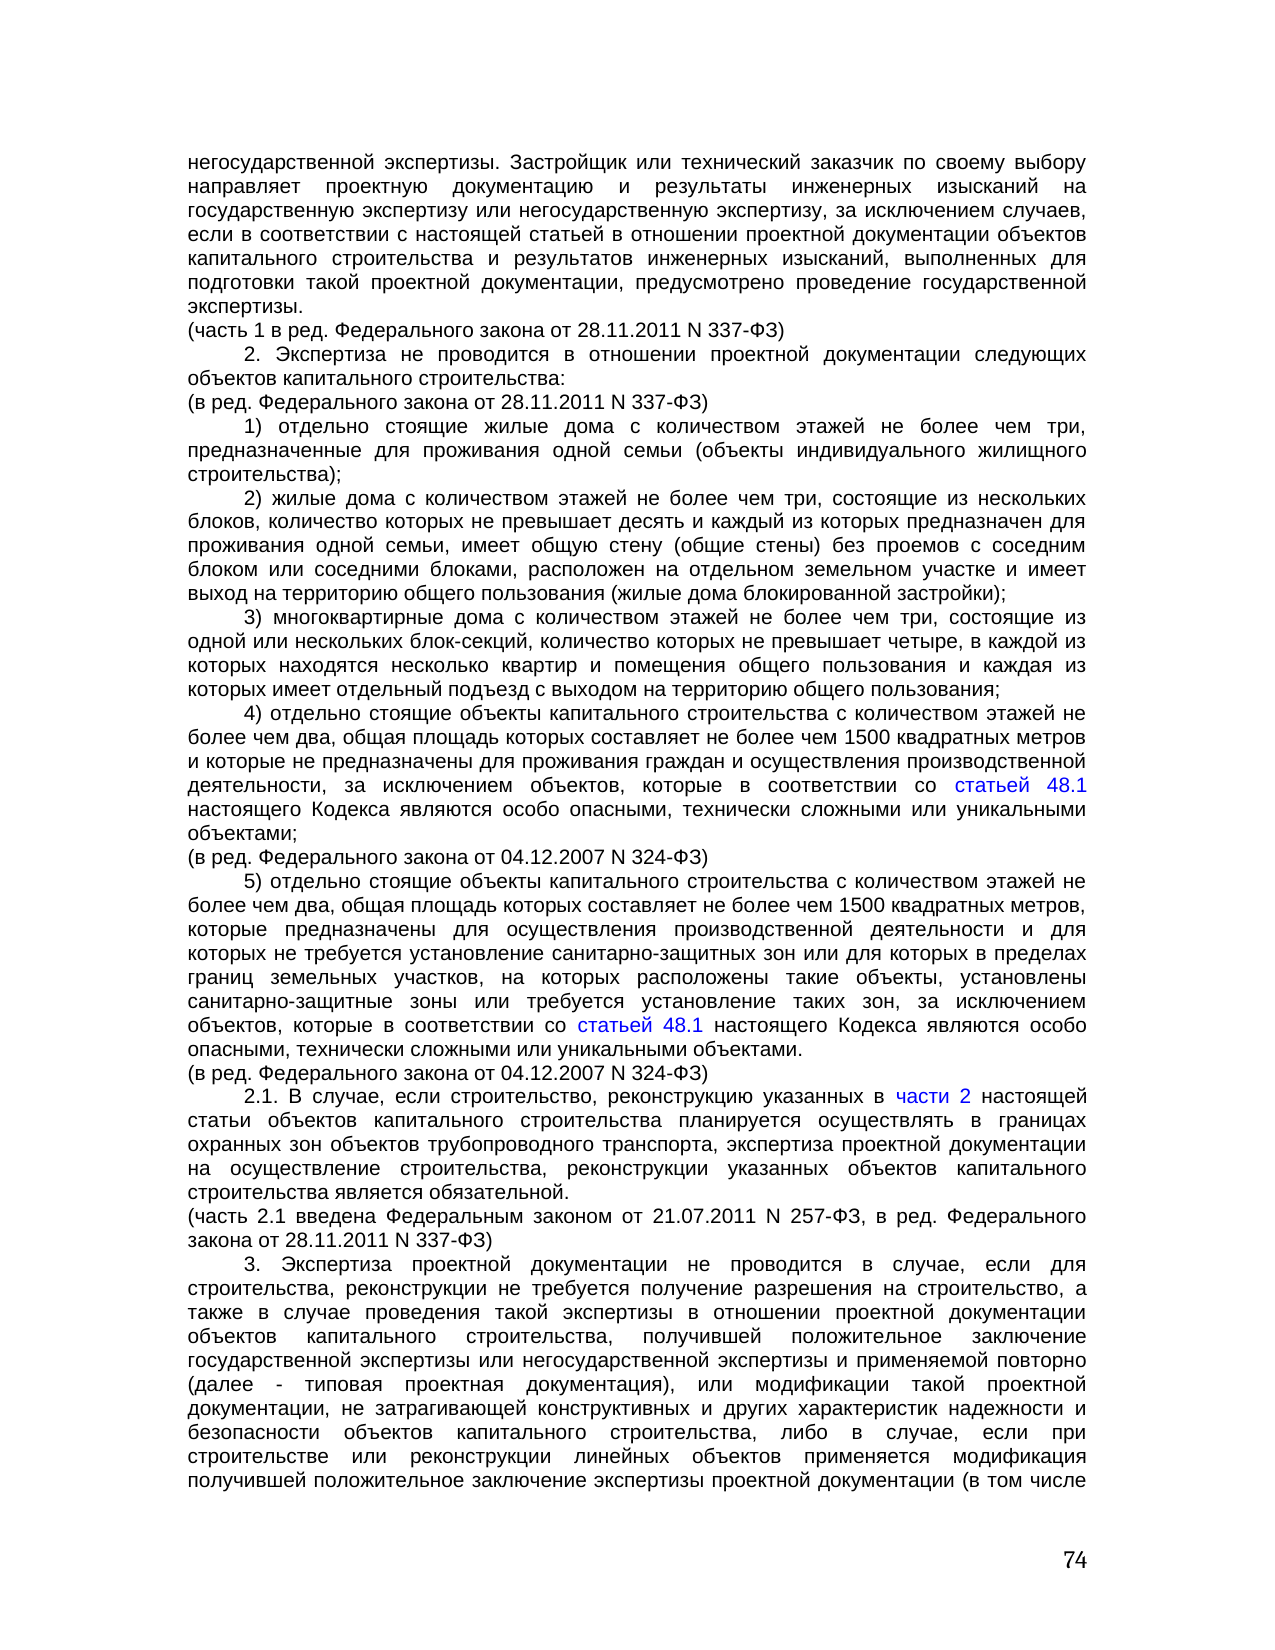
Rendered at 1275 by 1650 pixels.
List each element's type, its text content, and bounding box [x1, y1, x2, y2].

text 1) отдельно стоящие жилые дома с количеством этажей не более чем три, предназначенные для проживания одной семьи (объекты индивидуального жилищного строительства); [187, 413, 1087, 485]
text 2. Экспертиза не проводится в отношении проектной документации следующих объектов капитального строительства: [187, 342, 1087, 389]
text 4) отдельно стоящие объекты капитального строительства с количеством этажей не более чем два, общая площадь которых составляет не более чем 1500 квадратных метров и которые не предназначены для проживания граждан и осуществления производственной деятельности, за исключением объектов, которые в соответствии со статьей 48.1 настоящего Кодекса являются особо опасными, технически сложными или уникальными объектами; [187, 701, 1087, 845]
text (в ред. Федерального закона от 04.12.2007 N 324-ФЗ) [187, 1060, 1087, 1084]
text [187, 150, 1087, 318]
text 3) многоквартирные дома с количеством этажей не более чем три, состоящие из одной или нескольких блок-секций, количество которых не превышает четыре, в каждой из которых находятся несколько квартир и помещения общего пользования и каждая из которых имеет отдельный подъезд с выходом на территорию общего пользования; [187, 605, 1087, 701]
text (в ред. Федерального закона от 28.11.2011 N 337-ФЗ) [187, 389, 1087, 413]
text 2.1. В случае, если строительство, реконструкцию указанных в части 2 настоящей статьи объектов капитального строительства планируется осуществлять в границах охранных зон объектов трубопроводного транспорта, экспертиза проектной документации на осуществление строительства, реконструкции указанных объектов капитального строительства является обязательной. [187, 1084, 1087, 1204]
text (часть 1 в ред. Федерального закона от 28.11.2011 N 337-ФЗ) [187, 318, 1087, 342]
text (в ред. Федерального закона от 04.12.2007 N 324-ФЗ) [187, 845, 1087, 869]
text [187, 1252, 1087, 1492]
text 5) отдельно стоящие объекты капитального строительства с количеством этажей не более чем два, общая площадь которых составляет не более чем 1500 квадратных метров, которые предназначены для осуществления производственной деятельности и для которых не требуется установление санитарно-защитных зон или для которых в пределах границ земельных участков, на которых расположены такие объекты, установлены санитарно-защитные зоны или требуется установление таких зон, за исключением объектов, которые в соответствии со статьей 48.1 настоящего Кодекса являются особо опасными, технически сложными или уникальными объектами. [187, 869, 1087, 1060]
text (часть 2.1 введена Федеральным законом от 21.07.2011 N 257-ФЗ, в ред. Федерального закона от 28.11.2011 N 337-ФЗ) [187, 1204, 1087, 1252]
text 2) жилые дома с количеством этажей не более чем три, состоящие из нескольких блоков, количество которых не превышает десять и каждый из которых предназначен для проживания одной семьи, имеет общую стену (общие стены) без проемов с соседним блоком или соседними блоками, расположен на отдельном земельном участке и имеет выход на территорию общего пользования (жилые дома блокированной застройки); [187, 485, 1087, 605]
